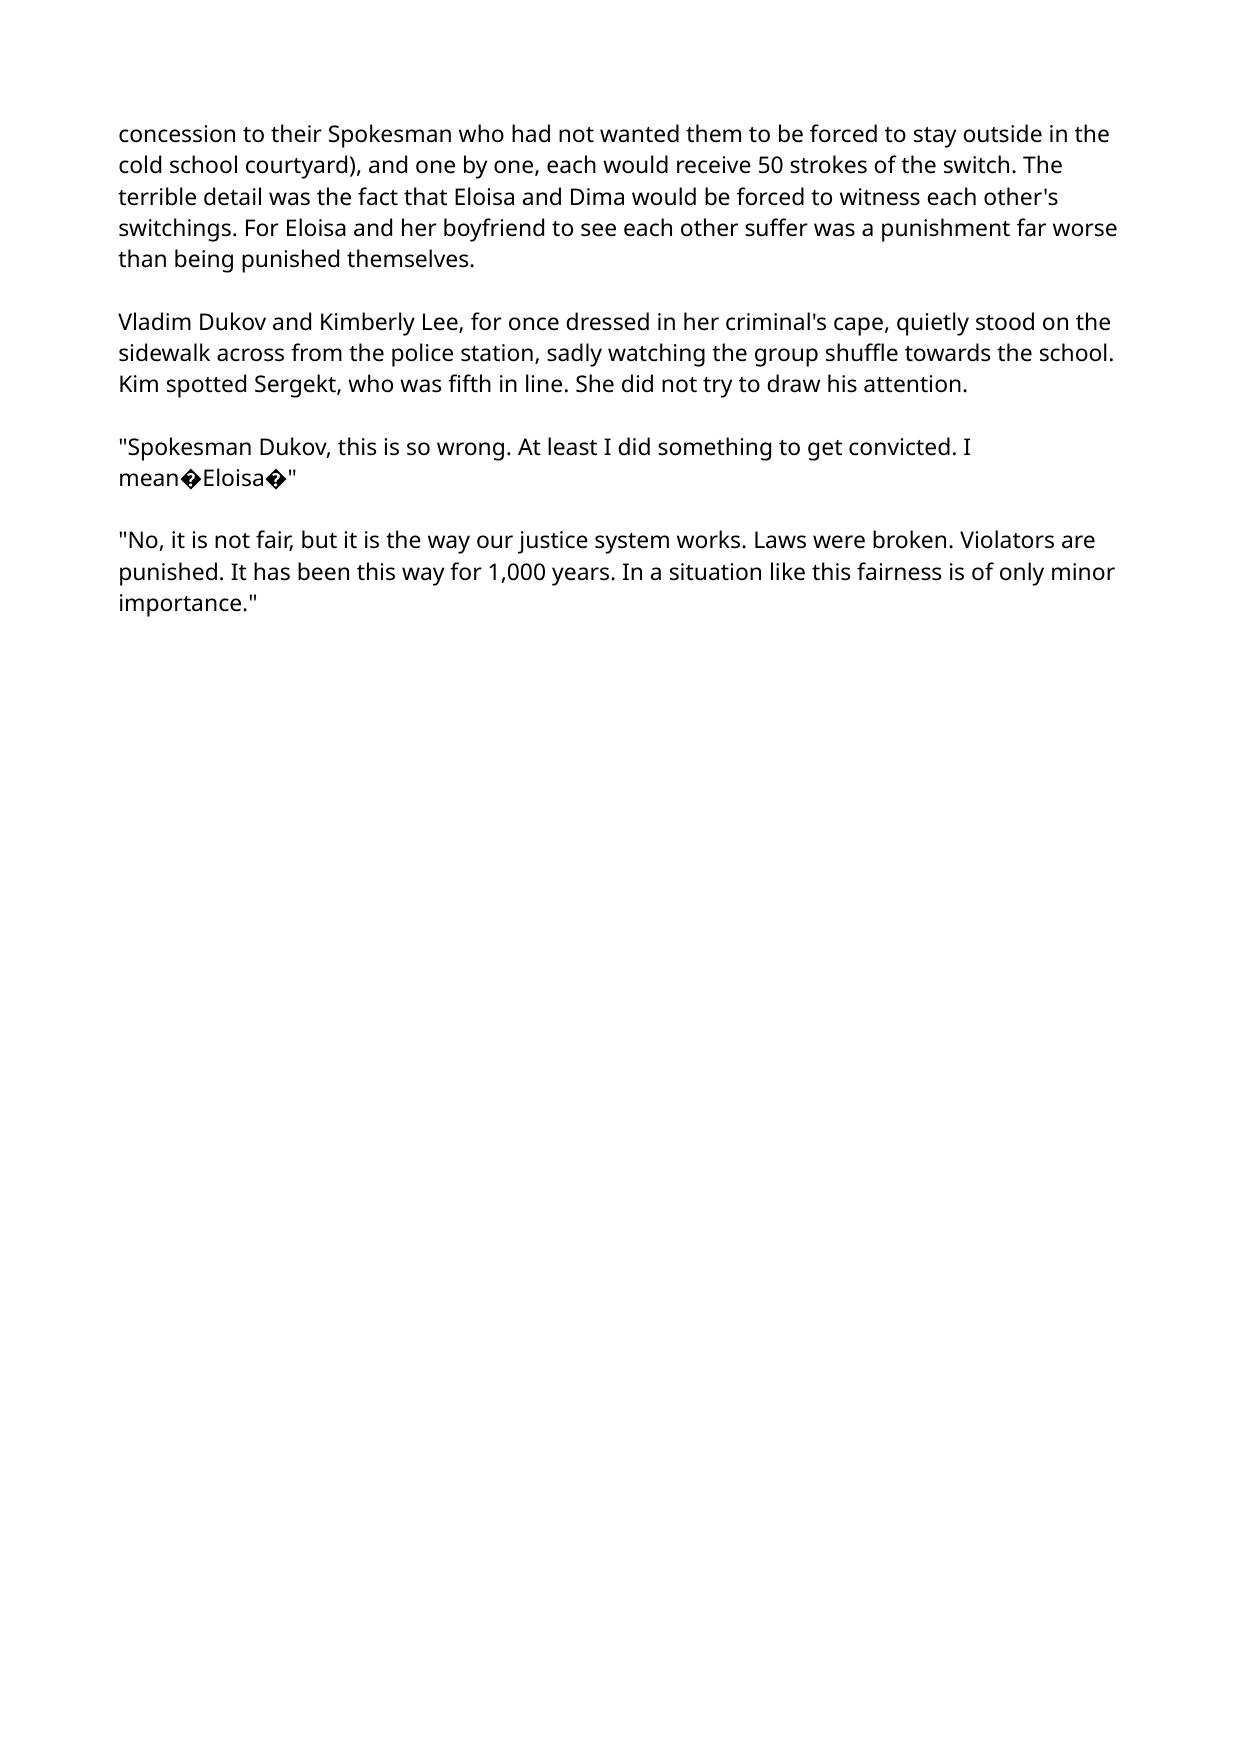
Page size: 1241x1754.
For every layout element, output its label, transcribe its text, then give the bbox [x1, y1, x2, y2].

text Vladim Dukov and Kimberly Lee, for once dressed in her criminal's cape, quietly stood on the sidewalk across from the police station, sadly watching the group shuffle towards the school. Kim spotted Sergekt, who was fifth in line. She did not try to draw his attention. [118, 306, 1122, 399]
text "No, it is not fair, but it is the way our justice system works. Laws were broken. Violators are punished. It has been this way for 1,000 years. In a situation like this fairness is of only minor importance." [118, 524, 1122, 618]
text "Spokesman Dukov, this is so wrong. At least I did something to get convicted. I mean�Eloisa�" [118, 431, 1122, 493]
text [118, 118, 1122, 274]
